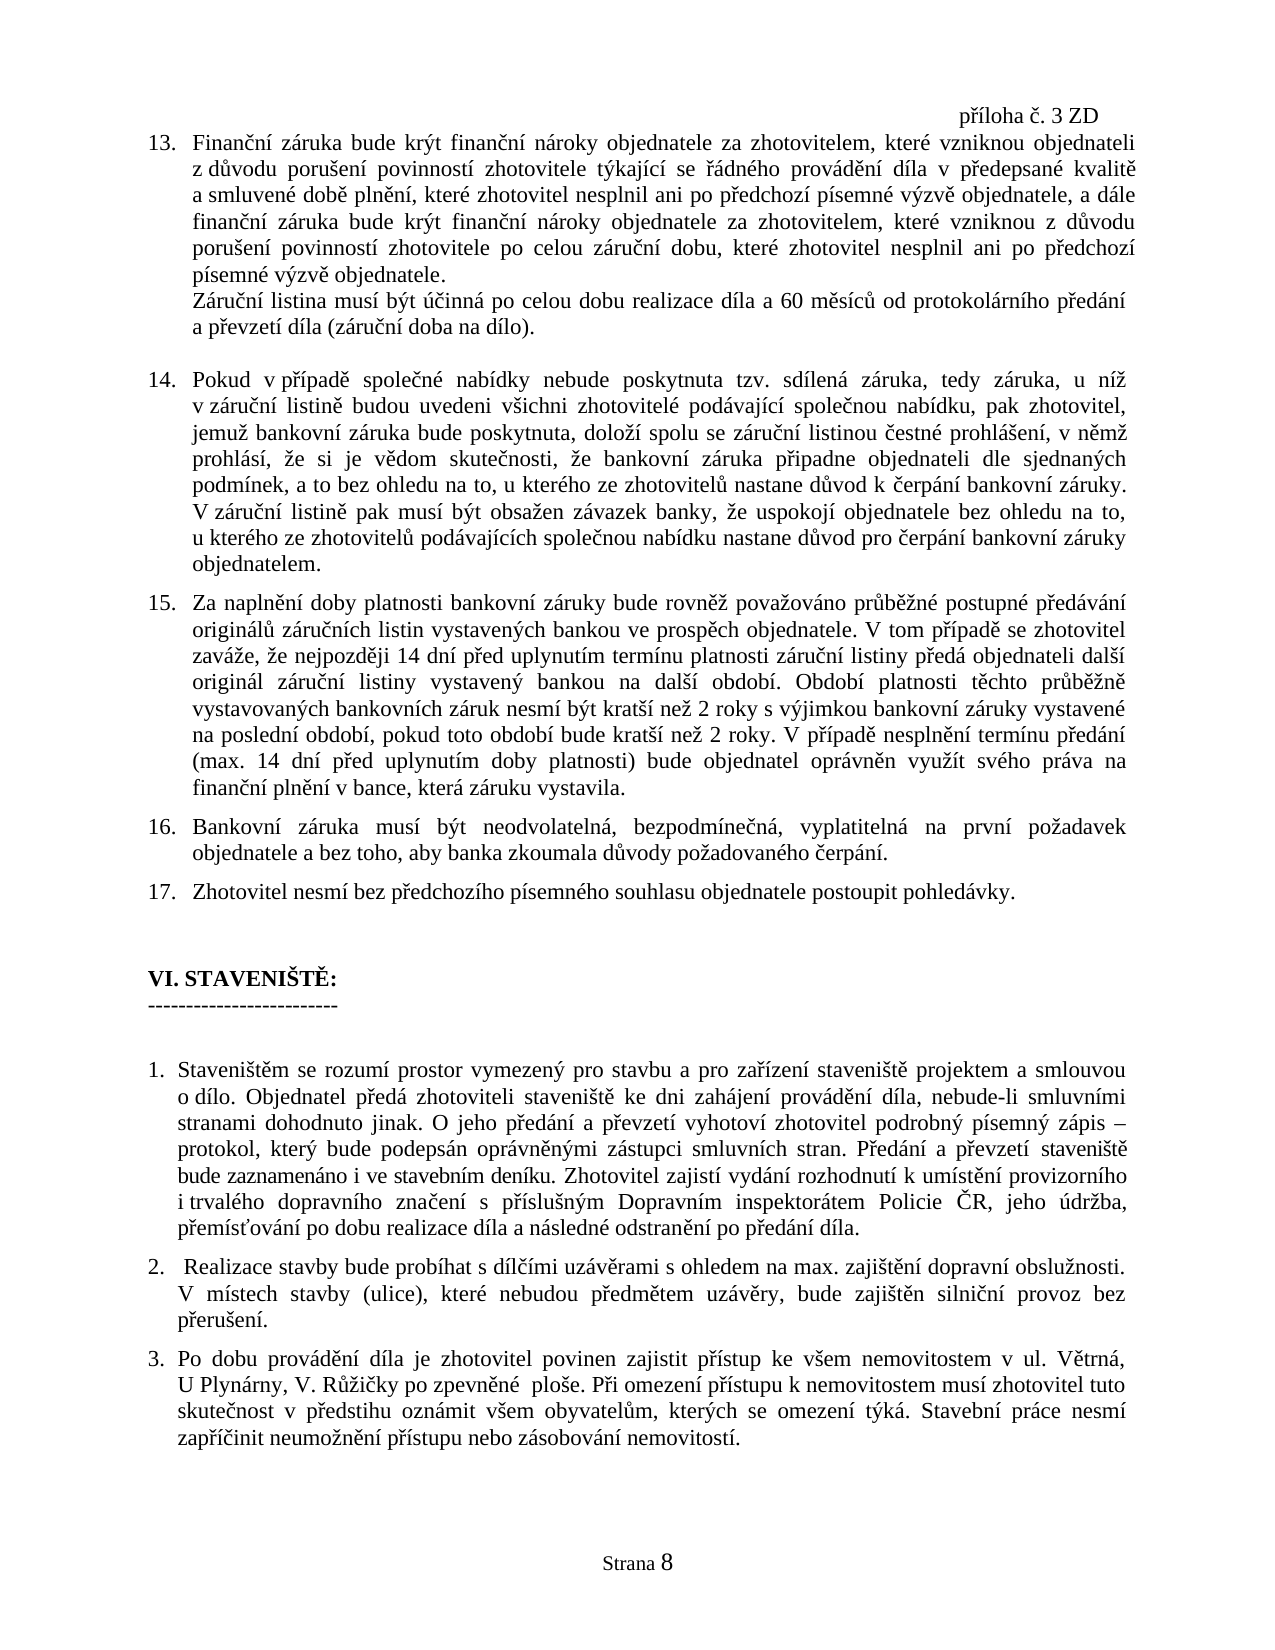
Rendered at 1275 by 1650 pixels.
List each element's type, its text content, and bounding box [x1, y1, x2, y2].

list Zhotovitel nesmí bez předchozího písemného souhlasu objednatele postoupit pohledávky. [148, 878, 1127, 904]
list Po dobu provádění díla je zhotovitel povinen zajistit přístup ke všem nemovitostem v ul. Větrná, U Plynárny, V. Růžičky po zpevněné ploše. Při omezení přístupu k nemovitostem musí zhotovitel tuto skutečnost v předstihu oznámit všem obyvatelům, kterých se omezení týká. Stavební práce nesmí zapříčinit neumožnění přístupu nebo zásobování nemovitostí. [148, 1345, 1127, 1450]
text Záruční listina musí být účinná po celou dobu realizace díla a 60 měsíců od protokolárního předání a převzetí díla (záruční doba na dílo). [148, 287, 1127, 340]
list Realizace stavby bude probíhat s dílčími uzávěrami s ohledem na max. zajištění dopravní obslužnosti. V místech stavby (ulice), které nebudou předmětem uzávěry, bude zajištěn silniční provoz bez přerušení. [148, 1253, 1127, 1332]
list Za naplnění doby platnosti bankovní záruky bude rovněž považováno průběžné postupné předávání originálů záručních listin vystavených bankou ve prospěch objednatele. V tom případě se zhotovitel zaváže, že nejpozději 14 dní před uplynutím termínu platnosti záruční listiny předá objednateli další originál záruční listiny vystavený bankou na další období. Období platnosti těchto průběžně vystavovaných bankovních záruk nesmí být kratší než 2 roky s výjimkou bankovní záruky vystavené na poslední období, pokud toto období bude kratší než 2 roky. V případě nesplnění termínu předání (max. 14 dní před uplynutím doby platnosti) bude objednatel oprávněn využít svého práva na finanční plnění v bance, která záruku vystavila. [148, 589, 1127, 800]
list Bankovní záruka musí být neodvolatelná, bezpodmínečná, vyplatitelná na první požadavek objednatele a bez toho, aby banka zkoumala důvody požadovaného čerpání. [148, 813, 1127, 865]
list Staveništěm se rozumí prostor vymezený pro stavbu a pro zařízení staveniště projektem a smlouvou o dílo. Objednatel předá zhotoviteli staveniště ke dni zahájení provádění díla, nebude-li smluvními stranami dohodnuto jinak. O jeho předání a převzetí vyhotoví zhotovitel podrobný písemný zápis – protokol, který bude podepsán oprávněnými zástupci smluvních stran. Předání a převzetí staveniště bude zaznamenáno i ve stavebním deníku. Zhotovitel zajistí vydání rozhodnutí k umístění provizorního i trvalého dopravního značení s příslušným Dopravním inspektorátem Policie ČR, jeho údržba, přemísťování po dobu realizace díla a následné odstranění po předání díla. [148, 1056, 1127, 1241]
list Pokud v případě společné nabídky nebude poskytnuta tzv. sdílená záruka, tedy záruka, u níž v záruční listině budou uvedeni všichni zhotovitelé podávající společnou nabídku, pak zhotovitel, jemuž bankovní záruka bude poskytnuta, doloží spolu se záruční listinou čestné prohlášení, v němž prohlásí, že si je vědom skutečnosti, že bankovní záruka připadne objednateli dle sjednaných podmínek, a to bez ohledu na to, u kterého ze zhotovitelů nastane důvod k čerpání bankovní záruky. V záruční listině pak musí být obsažen závazek banky, že uspokojí objednatele bez ohledu na to, u kterého ze zhotovitelů podávajících společnou nabídku nastane důvod pro čerpání bankovní záruky objednatelem. [148, 366, 1127, 577]
text VI. STAVENIŠTĚ: [148, 965, 1137, 991]
list Finanční záruka bude krýt finanční nároky objednatele za zhotovitelem, které vzniknou objednateli z důvodu porušení povinností zhotovitele týkající se řádného provádění díla v předepsané kvalitě a smluvené době plnění, které zhotovitel nesplnil ani po předchozí písemné výzvě objednatele, a dále finanční záruka bude krýt finanční nároky objednatele za zhotovitelem, které vzniknou z důvodu porušení povinností zhotovitele po celou záruční dobu, které zhotovitel nesplnil ani po předchozí písemné výzvě objednatele. [148, 129, 1137, 287]
text ------------------------- [148, 991, 1137, 1017]
